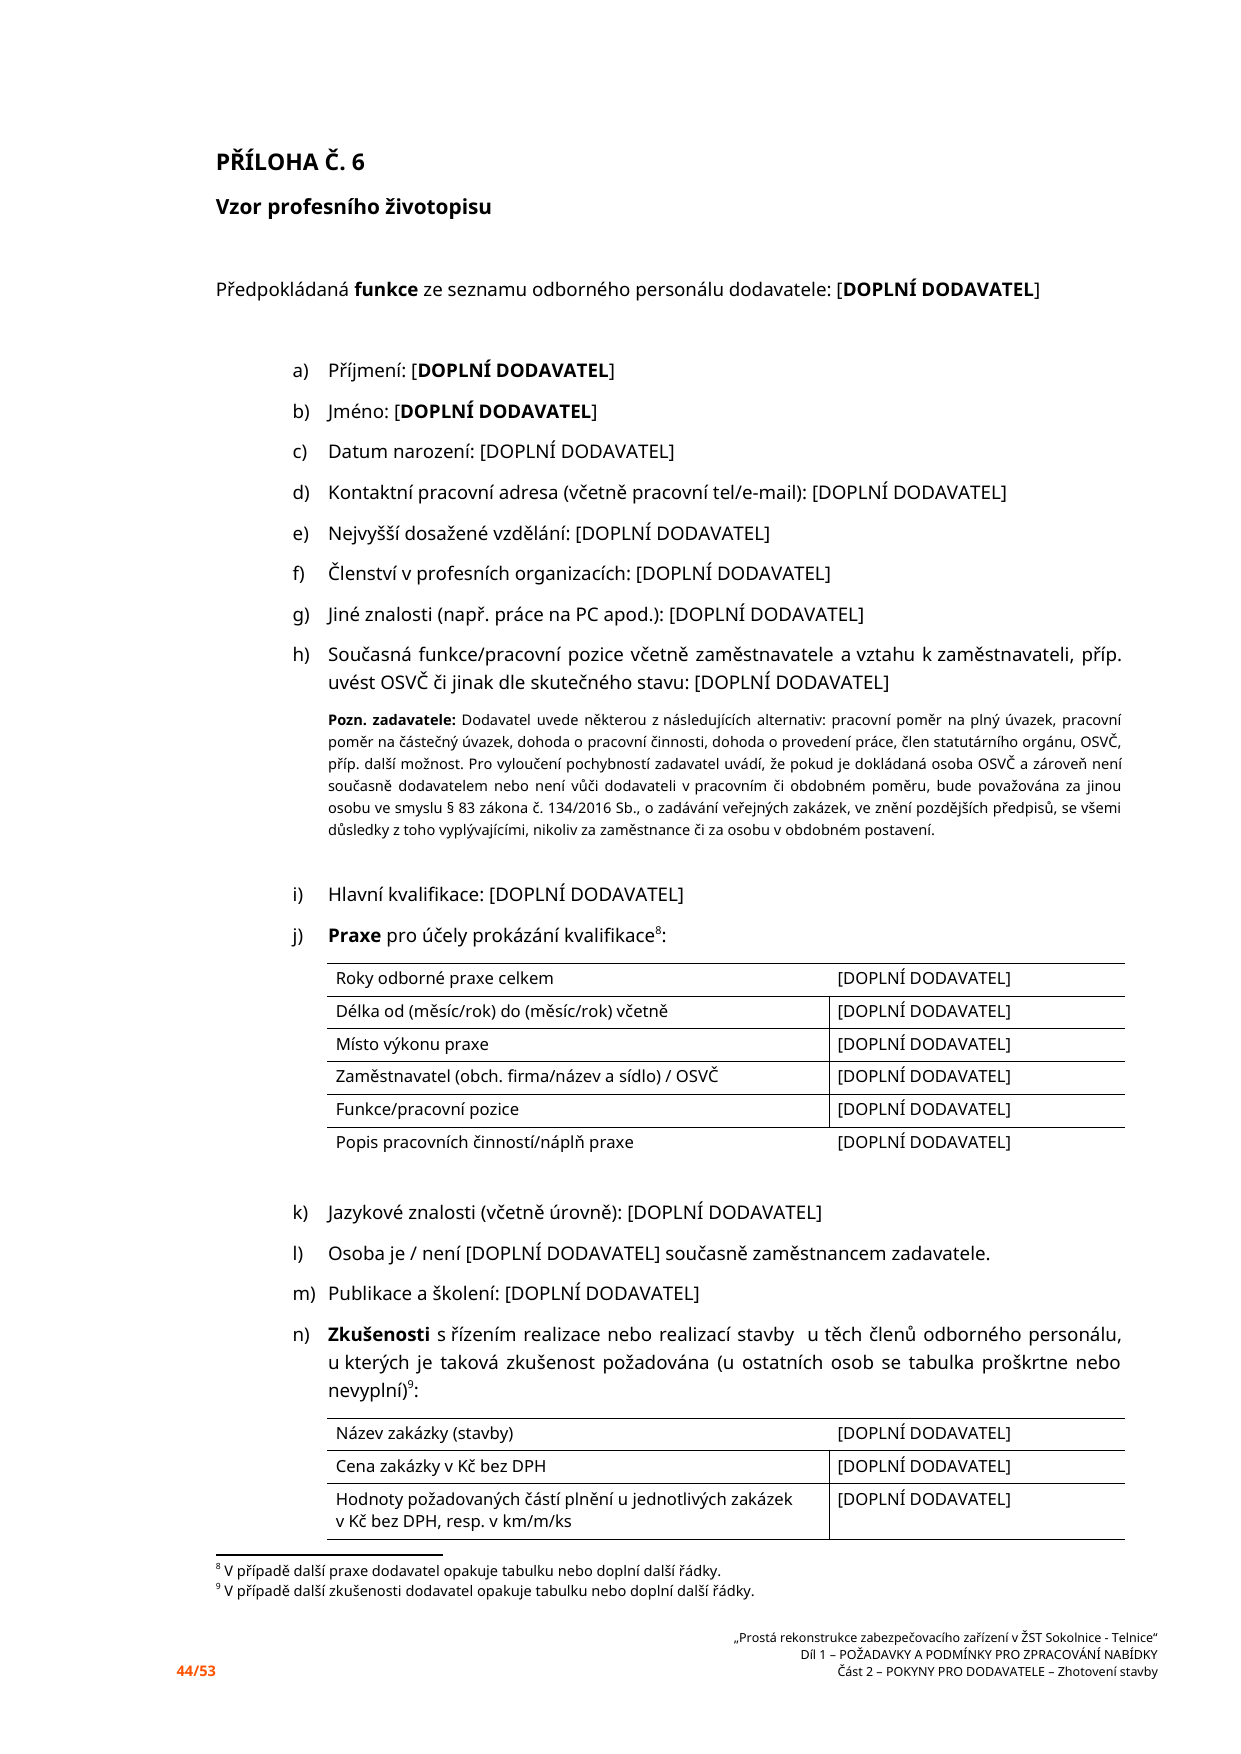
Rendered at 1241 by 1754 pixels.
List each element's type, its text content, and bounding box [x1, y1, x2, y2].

text Jazykové znalosti (včetně úrovně): [DOPLNÍ DODAVATEL] [292, 1199, 1122, 1225]
text Praxe pro účely prokázání kvalifikace: [292, 922, 1122, 948]
text Předpokládaná funkce ze seznamu odborného personálu dodavatele: [DOPLNÍ DODAVATEL] [216, 277, 1122, 302]
list Datum narození: [DOPLNÍ DODAVATEL] [292, 439, 1122, 464]
table_cell Cena zakázky v Kč bez DPH [327, 1451, 829, 1483]
table_header Roky odborné praxe celkem [327, 964, 829, 996]
table_cell Zaměstnavatel (obch. firma/název a sídlo) / OSVČ [327, 1062, 829, 1094]
table_cell [DOPLNÍ DODAVATEL] [830, 1062, 1124, 1094]
text Osoba je / není [DOPLNÍ DODAVATEL] současně zaměstnancem zadavatele. [292, 1240, 1122, 1266]
list Příjmení: [DOPLNÍ DODAVATEL] [292, 358, 1122, 383]
table_header [DOPLNÍ DODAVATEL] [829, 1419, 1124, 1450]
text Jiné znalosti (např. práce na PC apod.): [DOPLNÍ DODAVATEL] [292, 601, 1122, 626]
table_cell Hodnoty požadovaných částí plnění u jednotlivých zakázek v Kč bez DPH, resp. v km/m/ks [327, 1484, 829, 1538]
table_cell Místo výkonu praxe [327, 1029, 829, 1061]
text Publikace a školení: [DOPLNÍ DODAVATEL] [292, 1281, 1122, 1306]
table_cell Délka od (měsíc/rok) do (měsíc/rok) včetně [327, 997, 829, 1028]
text Zkušenosti s řízením realizace nebo realizací stavby u těch členů odborného personálu, u kterých je taková zkušenost požadována (u ostatních osob se tabulka proškrtne nebo nevyplní): [292, 1321, 1122, 1403]
text Pozn. zadavatele: Dodavatel uvede některou z následujících alternativ: pracovní poměr na plný úvazek, pracovní poměr na částečný úvazek, dohoda o pracovní činnosti, dohoda o provedení práce, člen statutárního orgánu, OSVČ, příp. další možnost. Pro vyloučení pochybností zadavatel uvádí, že pokud je dokládaná osoba OSVČ a zároveň není současně dodavatelem nebo není vůči dodavateli v pracovním či obdobném poměru, bude považována za jinou osobu ve smyslu § 83 zákona č. 134/2016 Sb., o zadávání veřejných zakázek, ve znění pozdějších předpisů, se všemi důsledky z toho vyplývajícími, nikoliv za zaměstnance či za osobu v obdobném postavení. [328, 710, 1122, 839]
list Nejvyšší dosažené vzdělání: [DOPLNÍ DODAVATEL] [292, 520, 1122, 545]
table_cell [DOPLNÍ DODAVATEL] [830, 1029, 1124, 1061]
table_header [DOPLNÍ DODAVATEL] [829, 964, 1124, 996]
table_cell [DOPLNÍ DODAVATEL] [829, 1128, 1124, 1159]
text Hlavní kvalifikace: [DOPLNÍ DODAVATEL] [292, 882, 1122, 907]
text Členství v profesních organizacích: [DOPLNÍ DODAVATEL] [292, 560, 1122, 586]
list Jméno: [DOPLNÍ DODAVATEL] [292, 398, 1122, 424]
text Současná funkce/pracovní pozice včetně zaměstnavatele a vztahu k zaměstnavateli, příp. uvést OSVČ či jinak dle skutečného stavu: [DOPLNÍ DODAVATEL] [292, 641, 1122, 695]
table_cell [DOPLNÍ DODAVATEL] [830, 1451, 1124, 1483]
table_cell [DOPLNÍ DODAVATEL] [830, 1484, 1124, 1538]
table_cell [DOPLNÍ DODAVATEL] [830, 997, 1124, 1028]
table_cell Funkce/pracovní pozice [327, 1095, 829, 1126]
text Vzor profesního životopisu [216, 192, 1122, 221]
table_cell [DOPLNÍ DODAVATEL] [830, 1095, 1124, 1126]
list Kontaktní pracovní adresa (včetně pracovní tel/e-mail): [DOPLNÍ DODAVATEL] [292, 479, 1122, 505]
table_cell Popis pracovních činností/náplň praxe [327, 1128, 829, 1159]
table_header Název zakázky (stavby) [327, 1419, 829, 1450]
text Příloha č. 6 [216, 146, 1122, 177]
